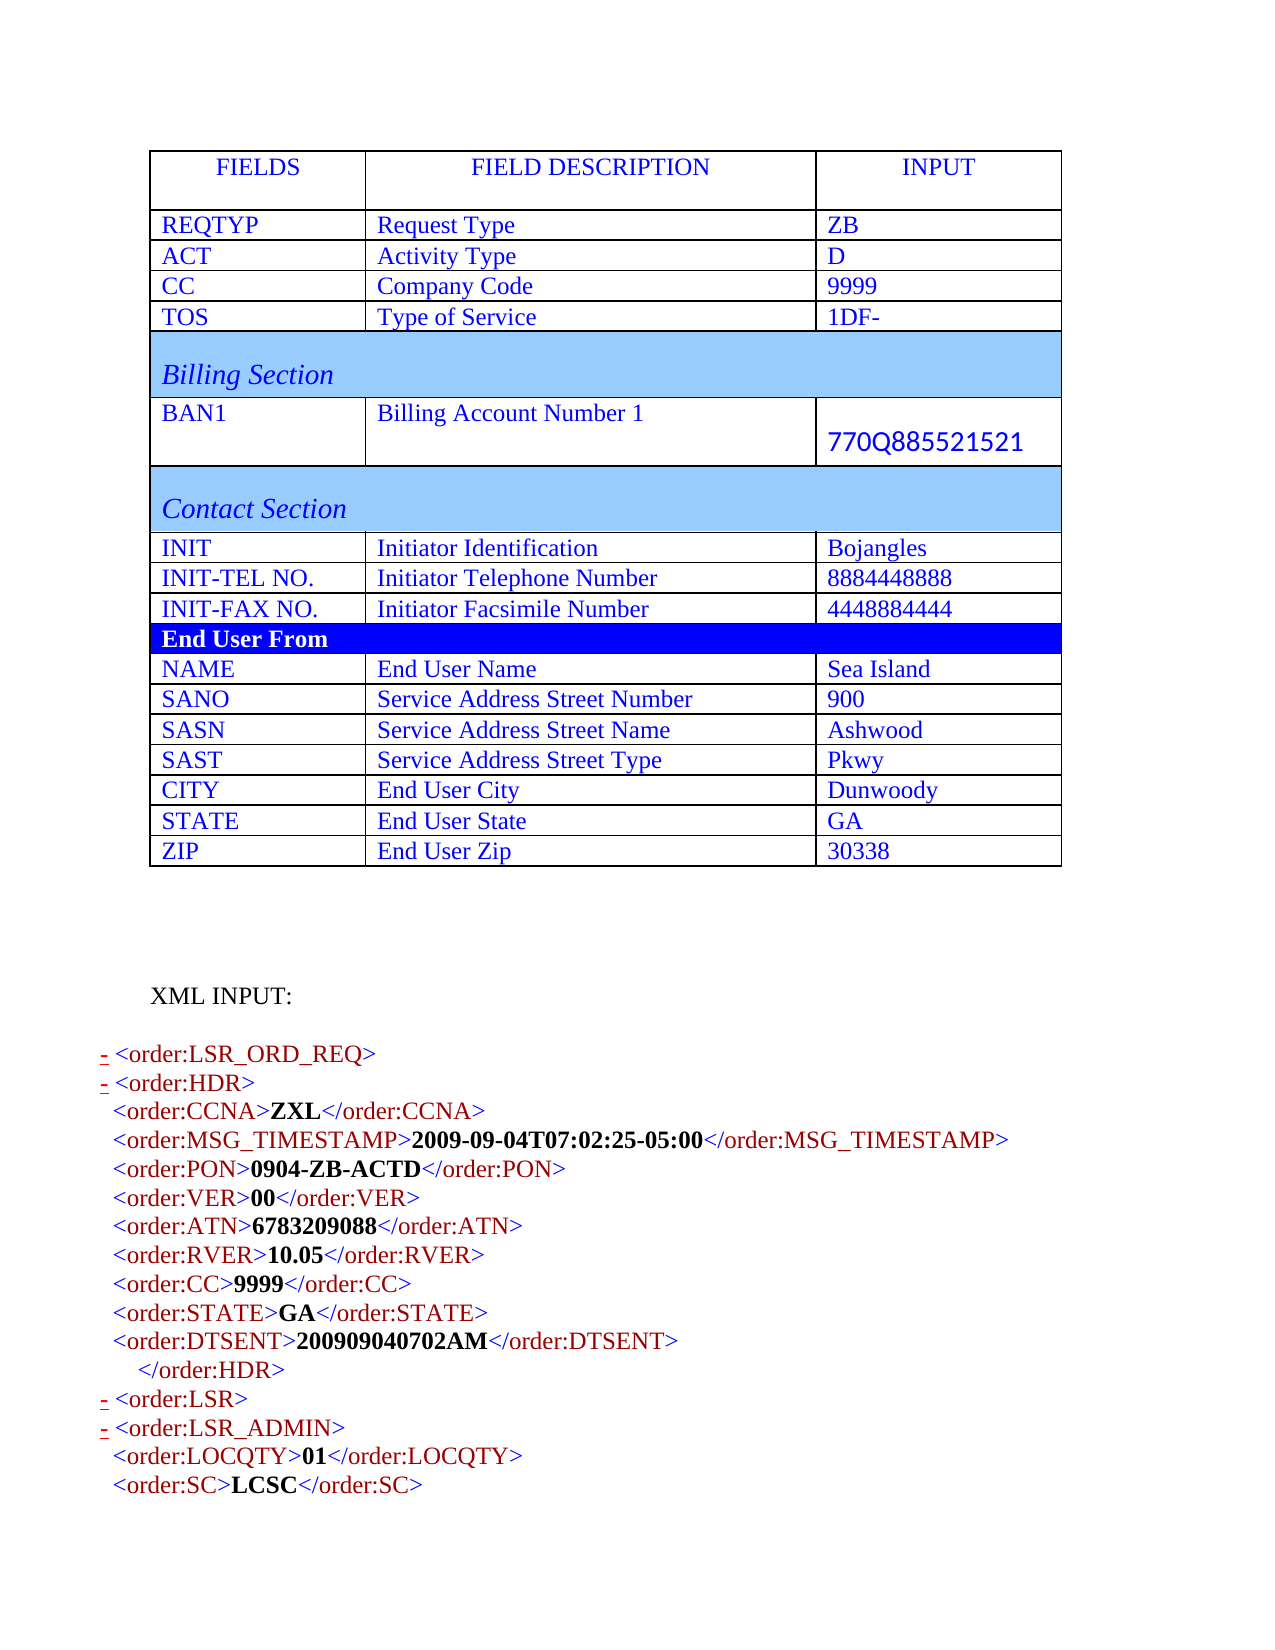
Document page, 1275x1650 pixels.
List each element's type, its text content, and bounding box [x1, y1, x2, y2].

table_cell Company Code [366, 271, 815, 300]
table_cell Bojangles [817, 533, 1061, 562]
table_cell Ashwood [817, 715, 1061, 744]
table_cell NAME [151, 654, 365, 683]
table_cell CITY [151, 776, 365, 804]
table_cell CC [151, 271, 365, 300]
table_cell SANO [151, 685, 365, 713]
table_cell Number [366, 685, 815, 713]
table_cell BAN1 [151, 398, 365, 465]
table_cell [366, 776, 815, 804]
table_cell Initiator Identification [366, 533, 815, 562]
table_header INPUT [817, 152, 1061, 209]
table_cell Contact Section [151, 467, 1061, 531]
table_cell INIT [151, 533, 365, 562]
table_cell Name [366, 715, 815, 744]
text - <order:LSR_ADMIN> [100, 1413, 1125, 1441]
table_cell 8884448888 [817, 563, 1061, 592]
table_cell GA [817, 806, 1061, 834]
text <order:CCNA>ZXL</order:CCNA> [100, 1096, 1125, 1125]
text <order:ATN>6783209088</order:ATN> [100, 1211, 1125, 1240]
table_cell Request Type [366, 211, 815, 239]
text <order:STATE>GA</order:STATE> [100, 1298, 1125, 1326]
table_cell Billing Section [151, 332, 1061, 397]
table_cell Type of Service [366, 302, 815, 330]
table_cell TOS [151, 302, 365, 330]
table_cell [366, 806, 815, 834]
table_cell End User Zip [366, 836, 815, 865]
table_cell STATE [151, 806, 365, 834]
table_cell 770Q885521521 [817, 398, 1061, 465]
table_header FIELDS [151, 152, 365, 209]
table_cell INIT-FAX NO. [151, 594, 365, 622]
table_cell Initiator Facsimile Number [366, 594, 815, 622]
text - <order:HDR> [100, 1068, 1125, 1096]
table_cell Type [366, 745, 815, 774]
text <order:CC>9999</order:CC> [100, 1269, 1125, 1298]
table_cell 9999 [817, 271, 1061, 300]
table_cell End User Name [366, 654, 815, 683]
table_cell D [817, 241, 1061, 270]
text - <order:LSR_ORD_REQ> [100, 1039, 1125, 1068]
text - <order:LSR> [100, 1384, 1125, 1413]
text <order:DTSENT>200909040702AM</order:DTSENT> [100, 1326, 1125, 1355]
table_cell INIT-TEL NO. [151, 563, 365, 592]
text <order:SC>LCSC</order:SC> [100, 1470, 1125, 1499]
text XML INPUT: [150, 981, 1125, 1010]
table_cell Pkwy [817, 745, 1061, 774]
table_cell 900 [817, 685, 1061, 713]
table_cell SASN [151, 715, 365, 744]
table_cell SAST [151, 745, 365, 774]
table_cell Initiator Telephone Number [366, 563, 815, 592]
table_cell Dunwoody [817, 776, 1061, 804]
table_cell 4448884444 [817, 594, 1061, 622]
table_header FIELD DESCRIPTION [366, 152, 815, 209]
text <order:PON>0904-ZB-ACTD</order:PON> [100, 1154, 1125, 1183]
table_cell ZIP [151, 836, 365, 865]
table_cell ZB [817, 211, 1061, 239]
table_cell Activity Type [366, 241, 815, 270]
text <order:VER>00</order:VER> [100, 1183, 1125, 1211]
text <order:LOCQTY>01</order:LOCQTY> [100, 1441, 1125, 1470]
table_cell 1DF- [817, 302, 1061, 330]
table_cell REQTYP [151, 211, 365, 239]
table_cell End User From [151, 624, 1061, 653]
text <order:RVER>10.05</order:RVER> [100, 1240, 1125, 1269]
text </order:HDR> [125, 1355, 1125, 1384]
table_cell Billing Account Number 1 [366, 398, 815, 465]
text <order:MSG_TIMESTAMP>2009-09-04T07:02:25-05:00</order:MSG_TIMESTAMP> [100, 1125, 1125, 1154]
table_cell ACT [151, 241, 365, 270]
table_cell 30338 [817, 836, 1061, 865]
table_cell [817, 654, 1061, 683]
